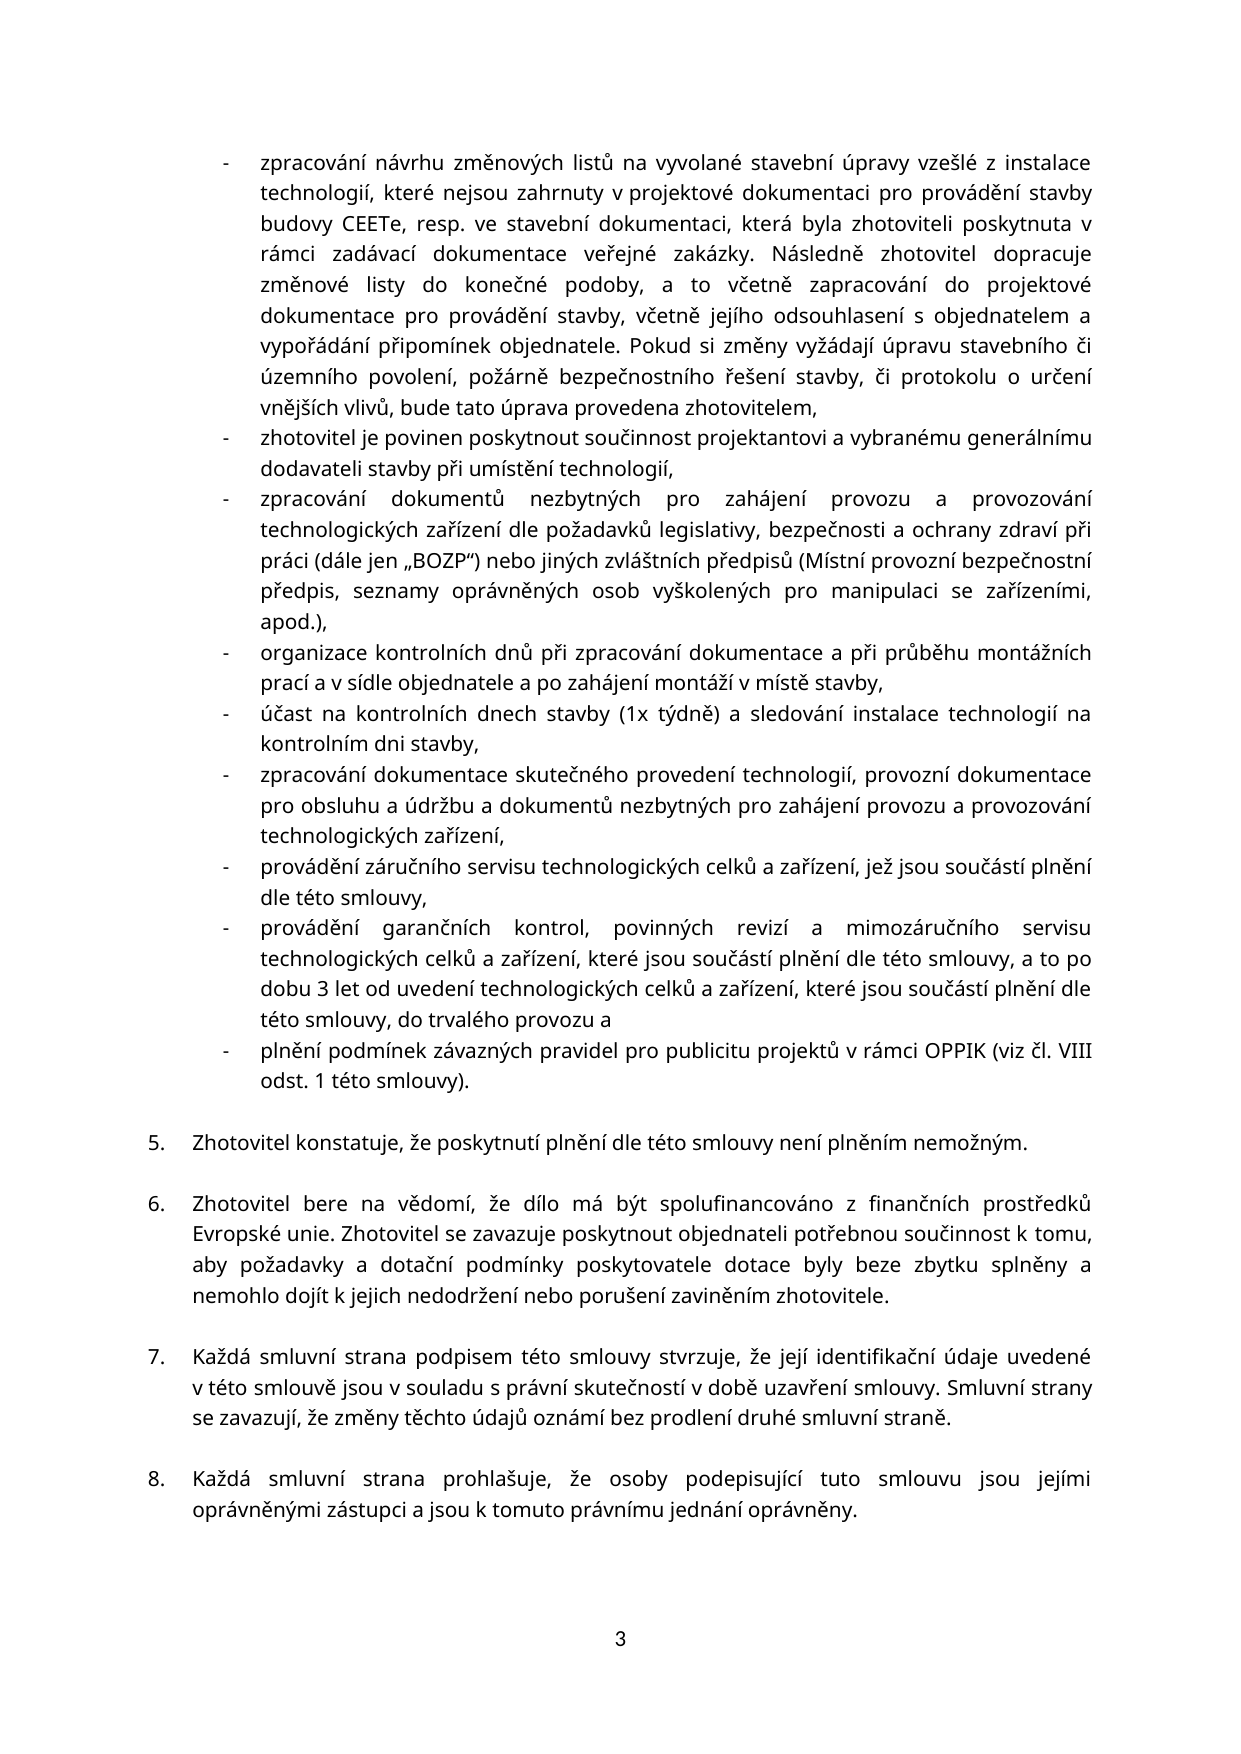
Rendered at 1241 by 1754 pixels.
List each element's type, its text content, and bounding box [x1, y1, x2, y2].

list účast na kontrolních dnech stavby (1x týdně) a sledování instalace technologií na kontrolním dni stavby, [223, 699, 1093, 758]
list provádění záručního servisu technologických celků a zařízení, jež jsou součástí plnění dle této smlouvy, [223, 852, 1093, 911]
list plnění podmínek závazných pravidel pro publicitu projektů v rámci OPPIK (viz čl. VIII odst. 1 této smlouvy). [223, 1036, 1093, 1095]
list Zhotovitel konstatuje, že poskytnutí plnění dle této smlouvy není plněním nemožným. [148, 1128, 1093, 1156]
list zpracování dokumentů nezbytných pro zahájení provozu a provozování technologických zařízení dle požadavků legislativy, bezpečnosti a ochrany zdraví při práci (dále jen „BOZP“) nebo jiných zvláštních předpisů (Místní provozní bezpečnostní předpis, seznamy oprávněných osob vyškolených pro manipulaci se zařízeními, apod.), [223, 484, 1093, 635]
list provádění garančních kontrol, povinných revizí a mimozáručního servisu technologických celků a zařízení, které jsou součástí plnění dle této smlouvy, a to po dobu 3 let od uvedení technologických celků a zařízení, které jsou součástí plnění dle této smlouvy, do trvalého provozu a [223, 913, 1093, 1033]
list organizace kontrolních dnů při zpracování dokumentace a při průběhu montážních prací a v sídle objednatele a po zahájení montáží v místě stavby, [223, 638, 1093, 697]
list zhotovitel je povinen poskytnout součinnost projektantovi a vybranému generálnímu dodavateli stavby při umístění technologií, [223, 423, 1093, 482]
list zpracování návrhu změnových listů na vyvolané stavební úpravy vzešlé z instalace technologií, které nejsou zahrnuty v projektové dokumentaci pro provádění stavby budovy CEETe, resp. ve stavební dokumentaci, která byla zhotoviteli poskytnuta v rámci zadávací dokumentace veřejné zakázky. Následně zhotovitel dopracuje změnové listy do konečné podoby, a to včetně zapracování do projektové dokumentace pro provádění stavby, včetně jejího odsouhlasení s objednatelem a vypořádání připomínek objednatele. Pokud si změny vyžádají úpravu stavebního či územního povolení, požárně bezpečnostního řešení stavby, či protokolu o určení vnějších vlivů, bude tato úprava provedena zhotovitelem, [223, 148, 1093, 421]
list zpracování dokumentace skutečného provedení technologií, provozní dokumentace pro obsluhu a údržbu a dokumentů nezbytných pro zahájení provozu a provozování technologických zařízení, [223, 760, 1093, 850]
list Zhotovitel bere na vědomí, že dílo má být spolufinancováno z finančních prostředků Evropské unie. Zhotovitel se zavazuje poskytnout objednateli potřebnou součinnost k tomu, aby požadavky a dotační podmínky poskytovatele dotace byly beze zbytku splněny a nemohlo dojít k jejich nedodržení nebo porušení zaviněním zhotovitele. [148, 1189, 1093, 1309]
list Každá smluvní strana prohlašuje, že osoby podepisující tuto smlouvu jsou jejími oprávněnými zástupci a jsou k tomuto právnímu jednání oprávněny. [148, 1464, 1093, 1523]
list Každá smluvní strana podpisem této smlouvy stvrzuje, že její identifikační údaje uvedené v této smlouvě jsou v souladu s právní skutečností v době uzavření smlouvy. Smluvní strany se zavazují, že změny těchto údajů oznámí bez prodlení druhé smluvní straně. [148, 1342, 1093, 1432]
